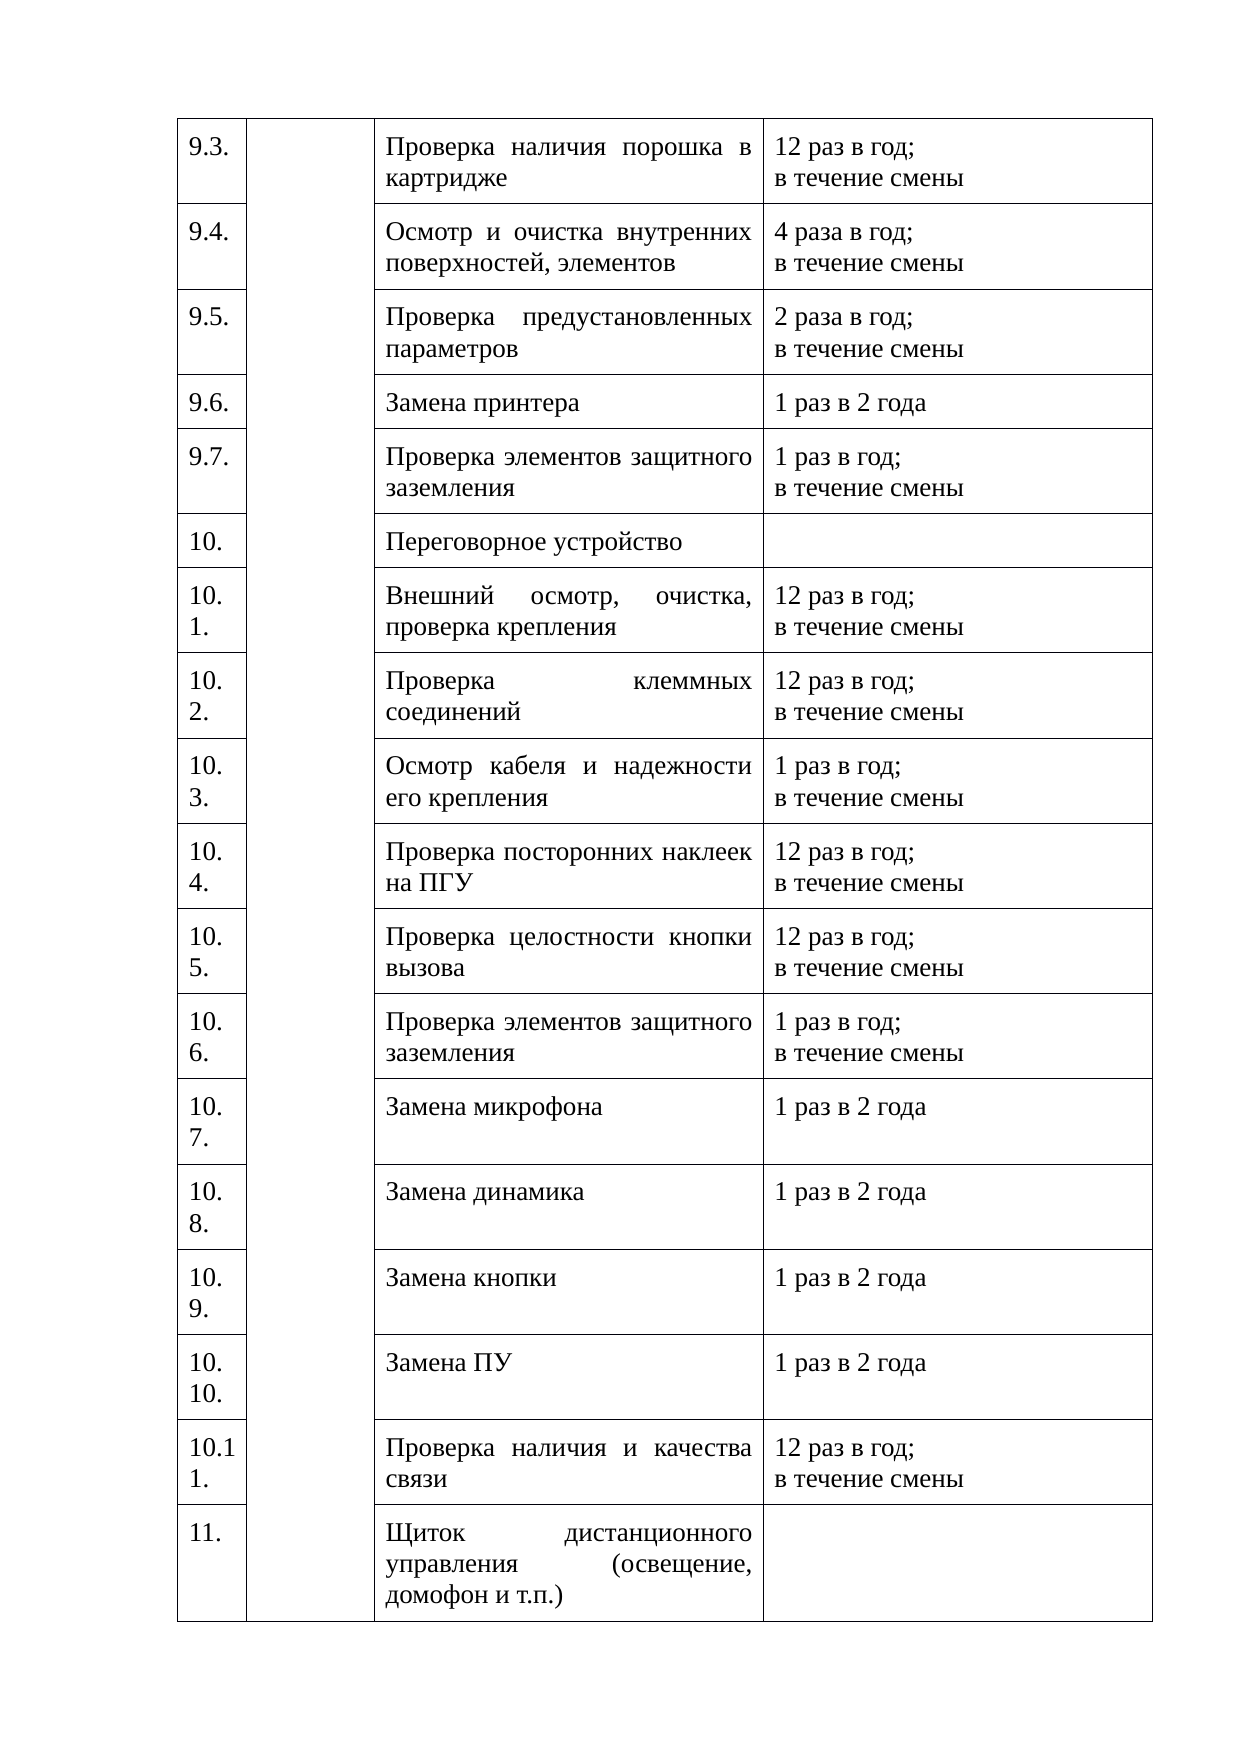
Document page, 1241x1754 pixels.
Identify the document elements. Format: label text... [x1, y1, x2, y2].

table_cell Проверка целостности кнопки вызова [375, 909, 763, 993]
table_cell 10.6. [178, 994, 246, 1078]
table_cell 10. [178, 514, 246, 567]
table_cell 1 раз в год; в течение смены [764, 994, 1152, 1078]
table_cell Замена микрофона [375, 1079, 763, 1163]
table_cell 10.7. [178, 1079, 246, 1163]
table_cell 1 раз в год; в течение смены [764, 429, 1152, 513]
table_cell 10.9. [178, 1250, 246, 1334]
table_cell Проверка клеммных соединений [375, 653, 763, 737]
table_cell 9.5. [178, 290, 246, 374]
table_cell 10.8. [178, 1165, 246, 1249]
table_cell Проверка элементов защитного заземления [375, 994, 763, 1078]
table_cell Щиток дистанционного управления (освещение, домофон и т.п.) [375, 1505, 763, 1621]
table_cell 1 раз в 2 года [764, 1250, 1152, 1334]
table_cell 1 раз в 2 года [764, 375, 1152, 428]
table_cell Проверка элементов защитного заземления [375, 429, 763, 513]
table_cell Осмотр и очистка внутренних поверхностей, элементов [375, 204, 763, 288]
table_cell 12 раз в год; в течение смены [764, 909, 1152, 993]
table_cell 9.6. [178, 375, 246, 428]
table_cell Осмотр кабеля и надежности его крепления [375, 739, 763, 823]
table_cell 12 раз в год; в течение смены [764, 653, 1152, 737]
table_cell 10.2. [178, 653, 246, 737]
table_cell 10.10. [178, 1335, 246, 1419]
table_cell Проверка наличия и качества связи [375, 1420, 763, 1504]
table_cell 1 раз в 2 года [764, 1165, 1152, 1249]
table_cell 1 раз в год; в течение смены [764, 739, 1152, 823]
table_cell Замена принтера [375, 375, 763, 428]
table_cell 11. [178, 1505, 246, 1621]
table_cell 10.11. [178, 1420, 246, 1504]
table_cell Внешний осмотр, очистка, проверка крепления [375, 568, 763, 652]
table_cell 9.7. [178, 429, 246, 513]
table_cell 1 раз в 2 года [764, 1079, 1152, 1163]
table_cell 9.4. [178, 204, 246, 288]
table_cell Проверка предустановленных параметров [375, 290, 763, 374]
table_cell 1 раз в 2 года [764, 1335, 1152, 1419]
table_cell 12 раз в год; в течение смены [764, 1420, 1152, 1504]
table_cell 9.3. [178, 119, 246, 203]
table_cell Проверка посторонних наклеек на ПГУ [375, 824, 763, 908]
table_cell 10.5. [178, 909, 246, 993]
table_cell Проверка наличия порошка в картридже [375, 119, 763, 203]
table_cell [764, 119, 1152, 203]
table_cell 12 раз в год; в течение смены [764, 824, 1152, 908]
table_cell Переговорное устройство [375, 514, 763, 567]
table_cell [764, 514, 1152, 567]
table_cell 2 раза в год; в течение смены [764, 290, 1152, 374]
table_cell [764, 1505, 1152, 1621]
table_cell 10.4. [178, 824, 246, 908]
table_cell 4 раза в год; в течение смены [764, 204, 1152, 288]
table_cell 12 раз в год; в течение смены [764, 568, 1152, 652]
table_cell Замена кнопки [375, 1250, 763, 1334]
table_cell Замена ПУ [375, 1335, 763, 1419]
table_cell 10.1. [178, 568, 246, 652]
table_cell Замена динамика [375, 1165, 763, 1249]
table_cell 10.3. [178, 739, 246, 823]
